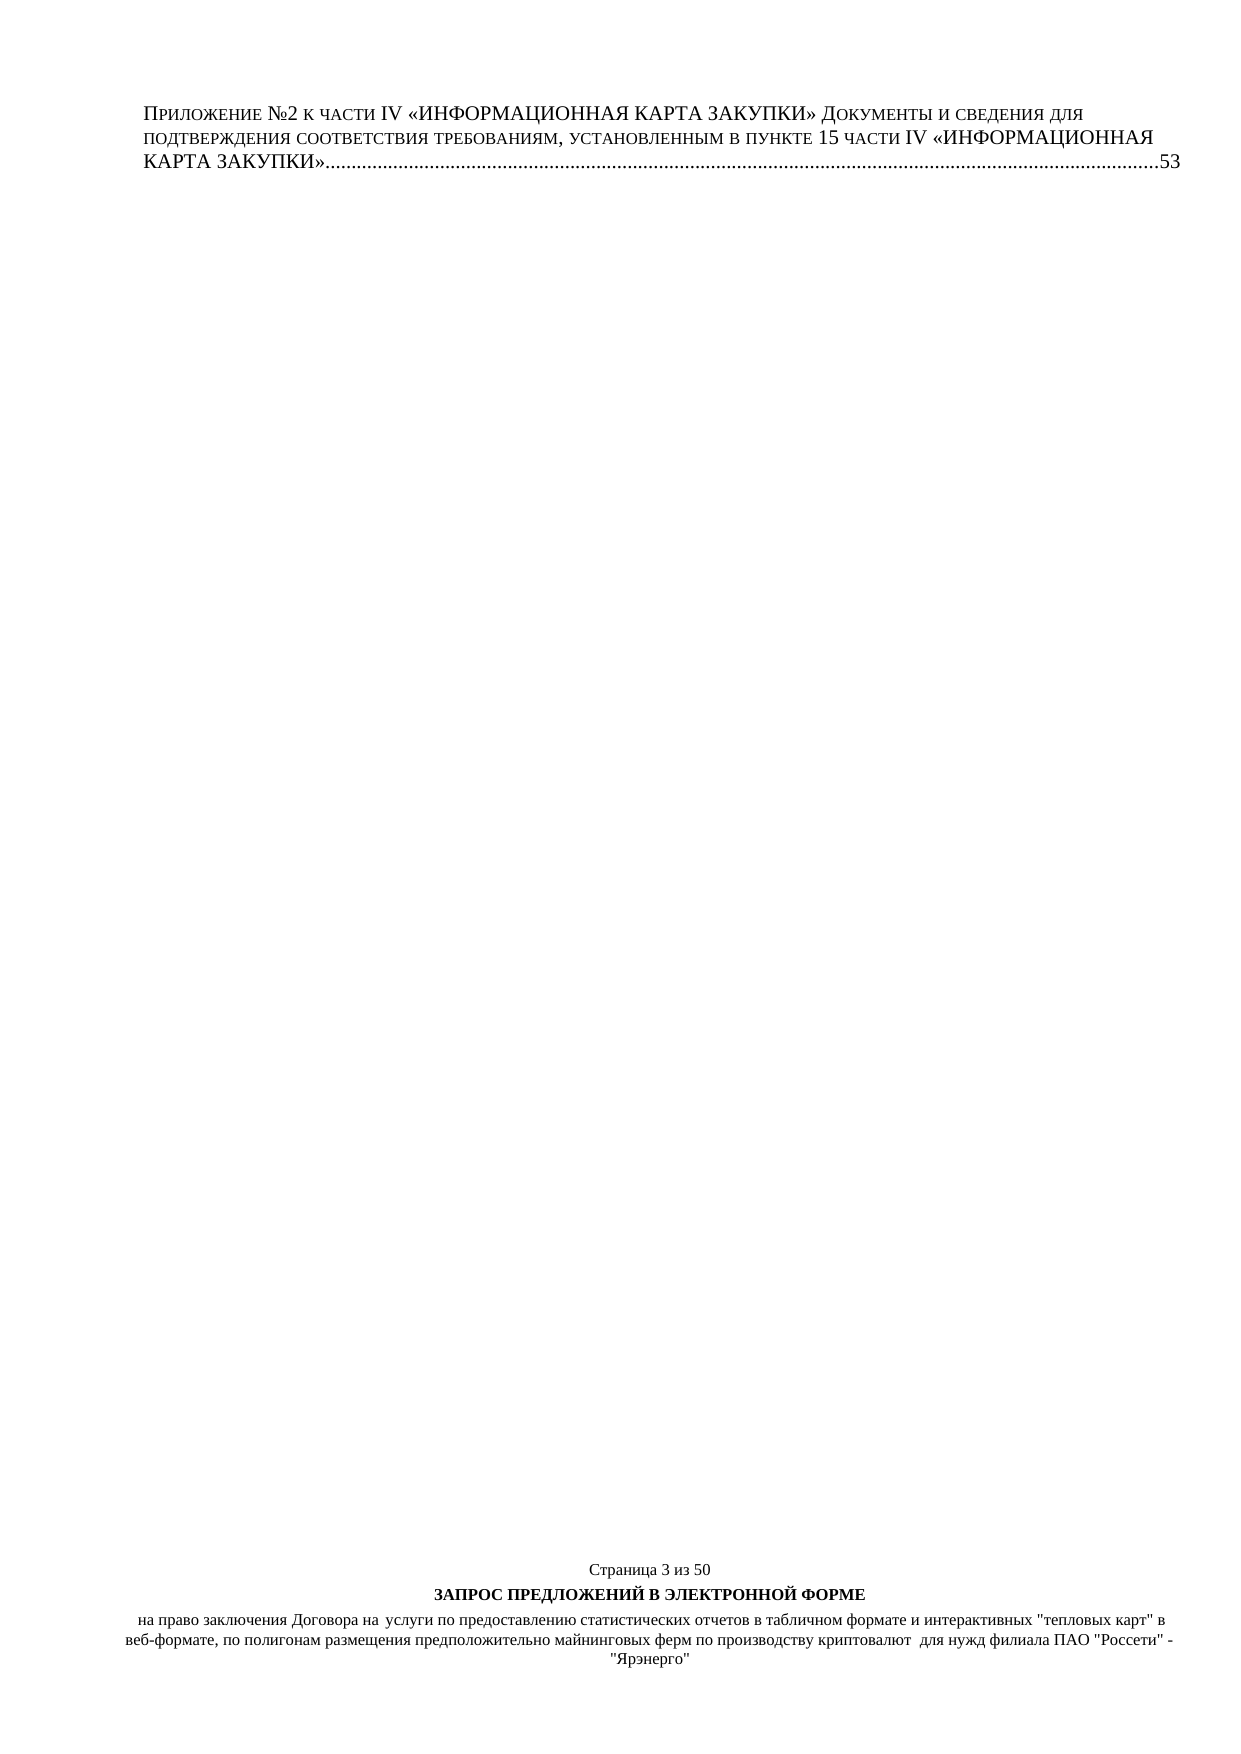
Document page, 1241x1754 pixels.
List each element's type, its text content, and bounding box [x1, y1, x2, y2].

text Приложение №2 к части IV «ИНФОРМАЦИОННАЯ КАРТА ЗАКУПКИ» Документы и сведения для подтверждения соответствия требованиям, установленным в пункте 15 части IV «ИНФОРМАЦИОННАЯ КАРТА ЗАКУПКИ» 53 [143, 101, 1181, 173]
